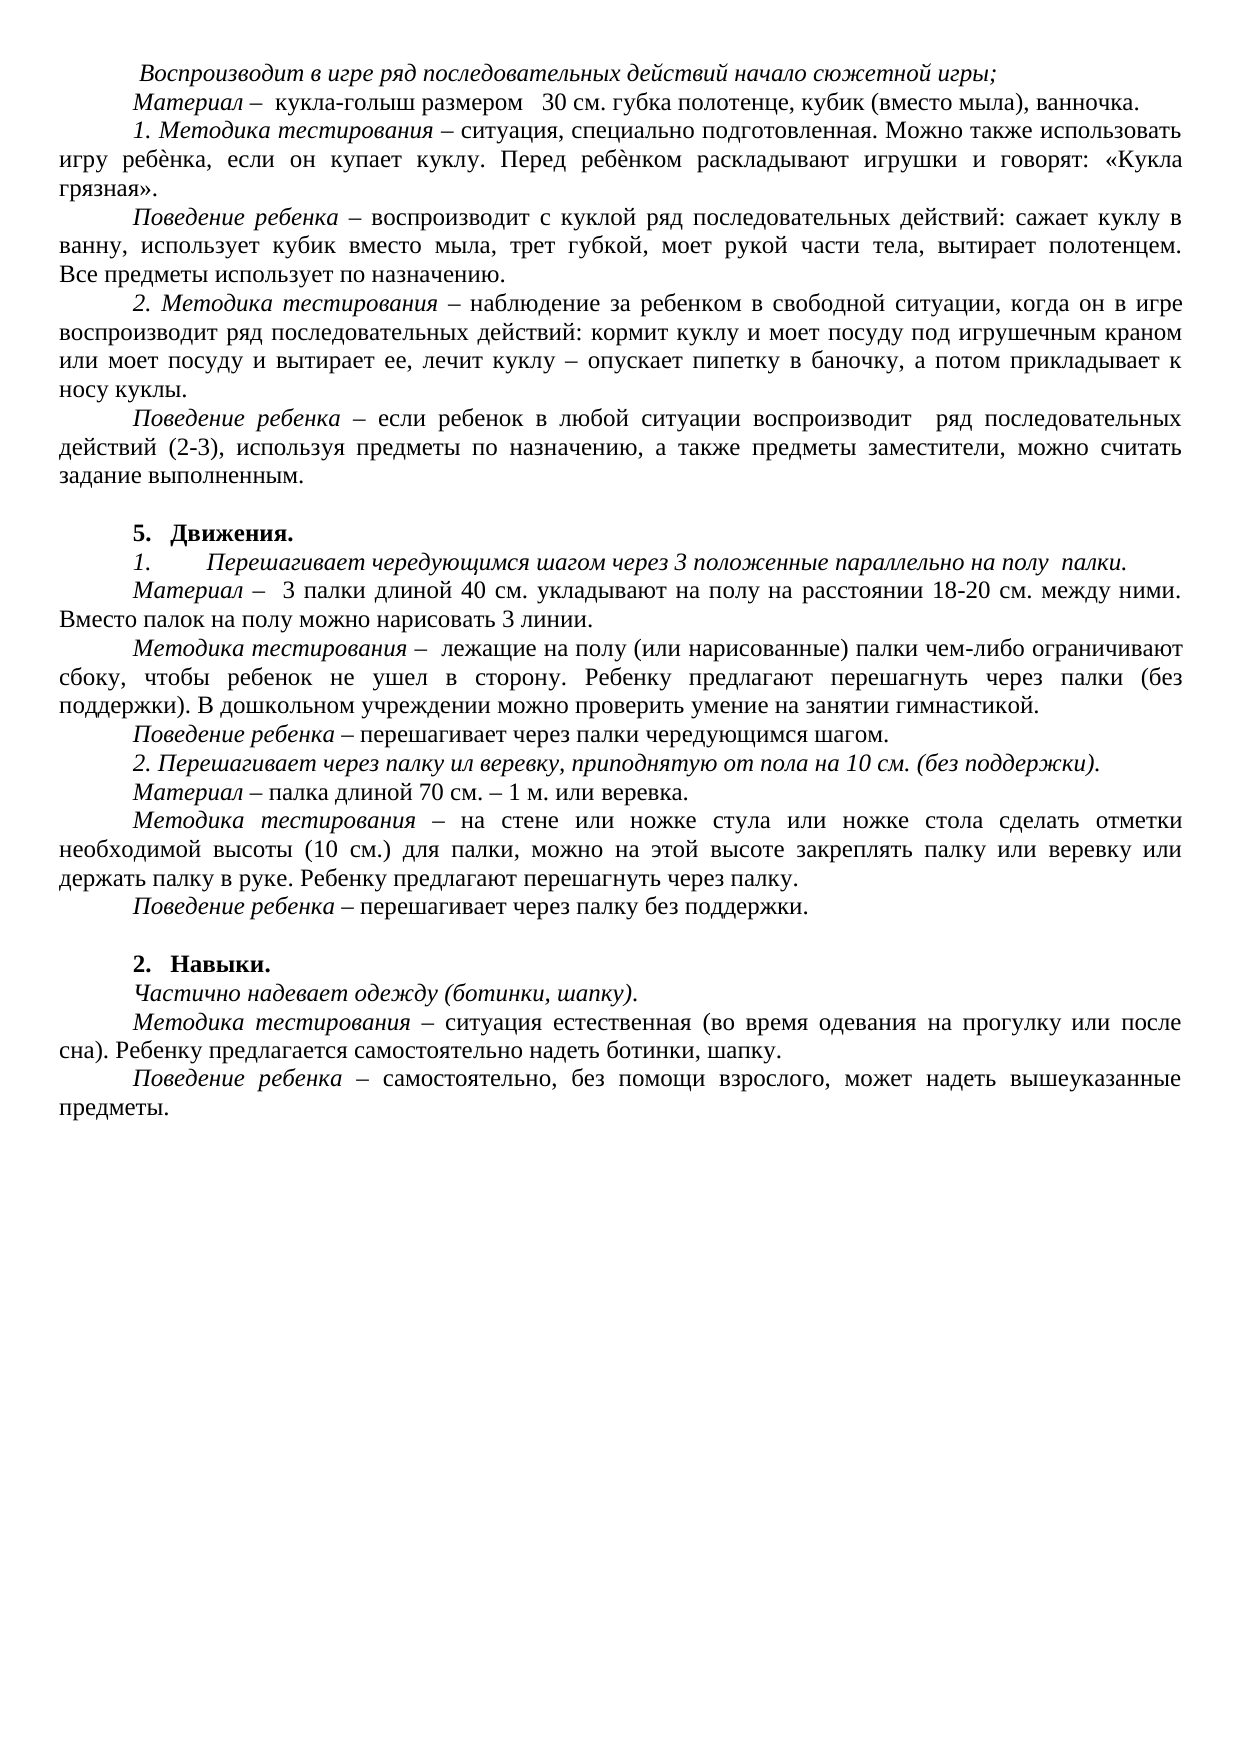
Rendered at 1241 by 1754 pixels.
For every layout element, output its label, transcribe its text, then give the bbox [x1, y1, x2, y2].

text 5. Движения. [133, 519, 1183, 547]
text Вместо палок на полу можно нарисовать 3 линии. [59, 604, 1183, 633]
text Поведение ребенка – перешагивает через палку без поддержки. [133, 892, 1183, 920]
text Методика тестирования – ситуация естественная (во время одевания на прогулку или после сна). Ребенку предлагается самостоятельно надеть ботинки, шапку. [59, 1007, 1186, 1064]
text 2. Методика тестирования – наблюдение за ребенком в свободной ситуации, когда он в игре воспроизводит ряд последовательных действий: кормит куклу и моет посуду под игрушечным краном или моет посуду и вытирает ее, лечит куклу – опускает пипетку в баночку, а потом прикладывает к носу куклы. [59, 288, 1183, 403]
text Поведение ребенка – перешагивает через палки чередующимся шагом. [133, 719, 1183, 748]
text Воспроизводит в игре ряд последовательных действий начало сюжетной игры; [139, 58, 1183, 87]
text Частично надевает одежду (ботинки, шапку). [133, 978, 1183, 1007]
text Поведение ребенка – если ребенок в любой ситуации воспроизводит ряд последовательных действий (2-3), используя предметы по назначению, а также предметы заместители, можно считать задание выполненным. [59, 403, 1182, 489]
text Поведение ребенка – воспроизводит с куклой ряд последовательных действий: сажает куклу в ванну, использует кубик вместо мыла, трет губкой, моет рукой части тела, вытирает полотенцем. Все предметы использует по назначению. [59, 202, 1182, 288]
text Методика тестирования – лежащие на полу (или нарисованные) палки чем-либо ограничивают сбоку, чтобы ребенок не ушел в сторону. Ребенку предлагают перешагнуть через палки (без поддержки). В дошкольном учреждении можно проверить умение на занятии гимнастикой. [59, 633, 1183, 719]
text 1. Методика тестирования – ситуация, специально подготовленная. Можно также использовать игру ребѐнка, если он купает куклу. Перед ребѐнком раскладывают игрушки и говорят: «Кукла грязная». [59, 116, 1187, 202]
text Поведение ребенка – самостоятельно, без помощи взрослого, может надеть вышеуказанные предметы. [59, 1064, 1187, 1121]
text 2. Навыки. [133, 950, 1183, 978]
text Методика тестирования – на стене или ножке стула или ножке стола сделать отметки необходимой высоты (10 см.) для палки, можно на этой высоте закреплять палку или веревку или держать палку в руке. Ребенку предлагают перешагнуть через палку. [59, 806, 1183, 892]
text 1. Перешагивает чередующимся шагом через 3 положенные параллельно на полу палки. Материал – 3 палки длиной 40 см. укладывают на полу на расстоянии 18-20 см. между ними. [133, 547, 1187, 604]
text 2. Перешагивает через палку ил веревку, приподнятую от пола на 10 см. (без поддержки). Материал – палка длиной 70 см. – 1 м. или веревка. [133, 748, 1107, 806]
text Материал – кукла-голыш размером 30 см. губка полотенце, кубик (вместо мыла), ванночка. [133, 87, 1183, 116]
